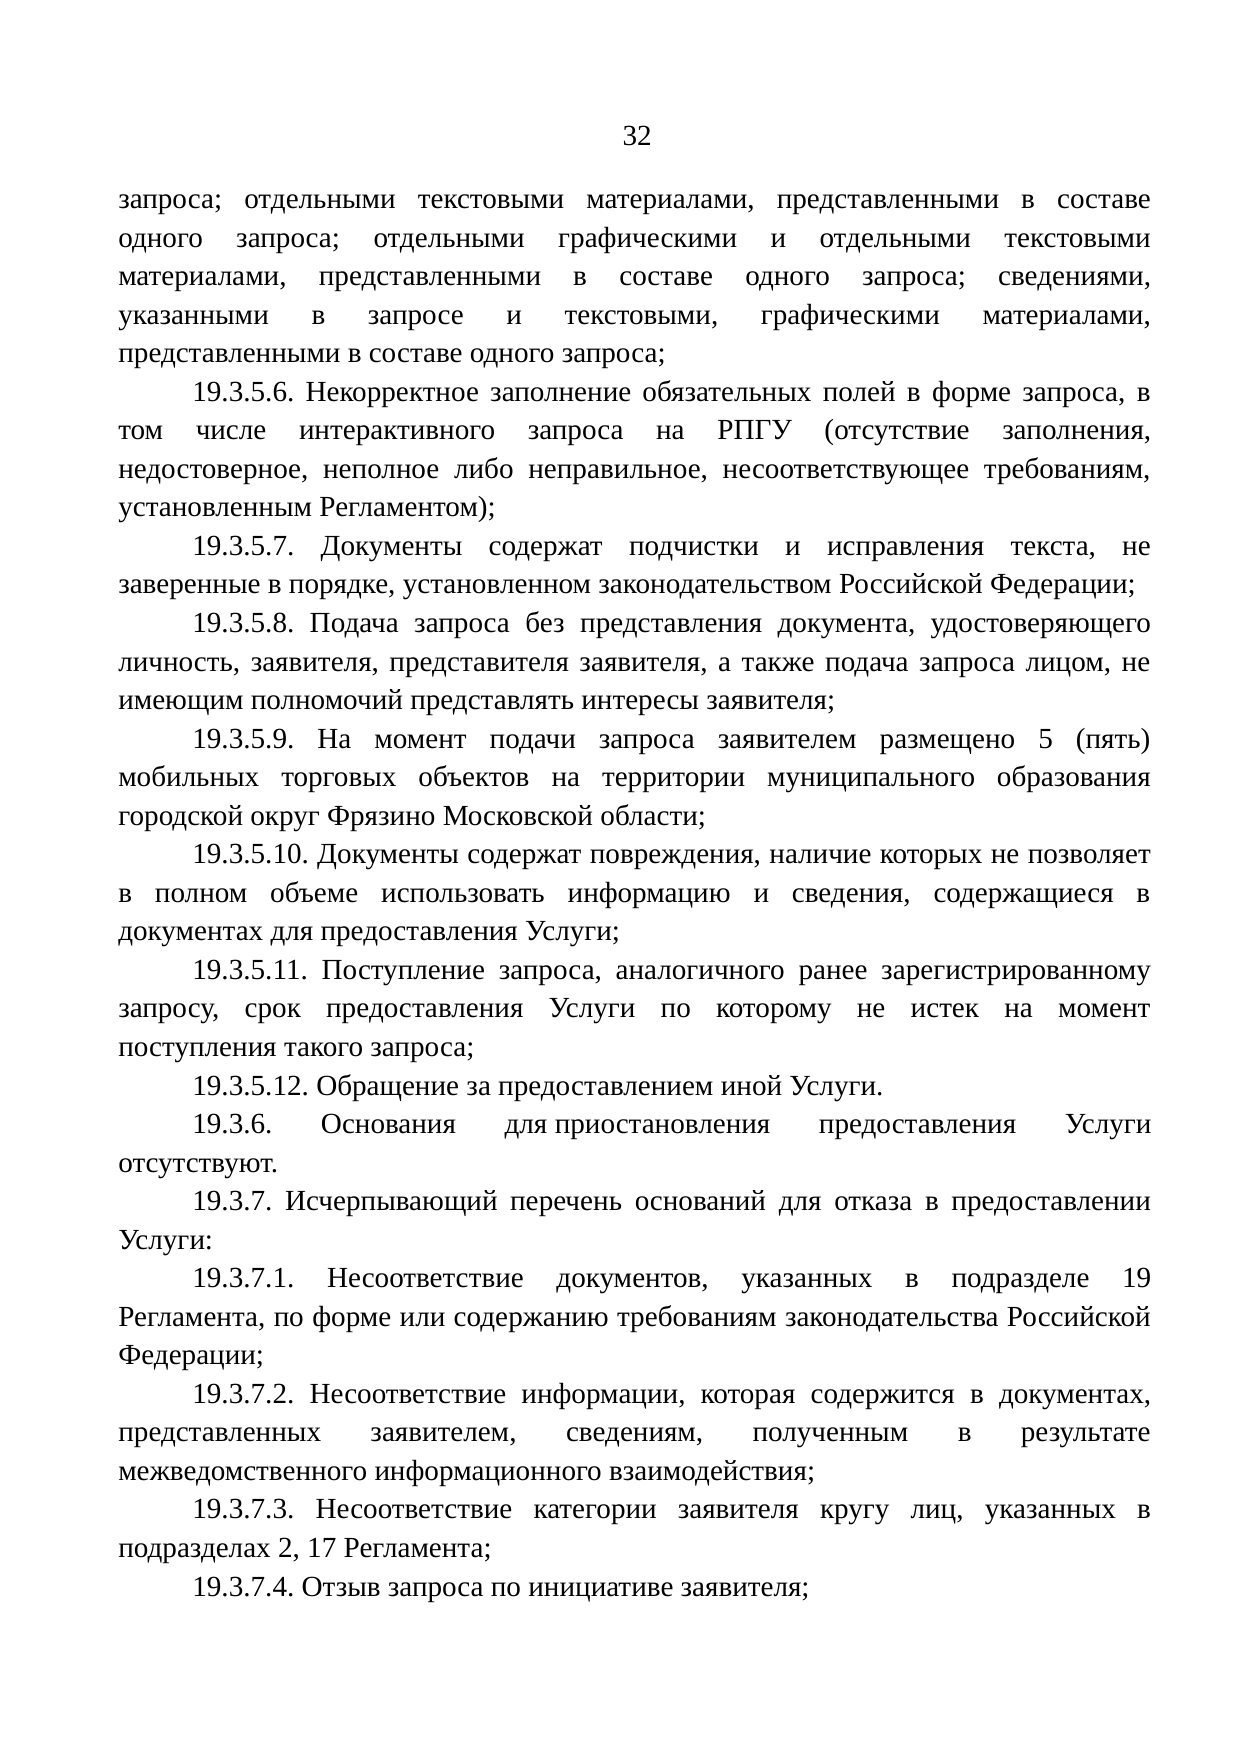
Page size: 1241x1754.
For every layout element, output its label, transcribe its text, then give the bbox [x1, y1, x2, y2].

text 19.3.5.6. Некорректное заполнение обязательных полей в форме запроса, в том числе интерактивного запроса на РПГУ (отсутствие заполнения, недостоверное, неполное либо неправильное, несоответствующее требованиям, установленным Регламентом); [118, 374, 1152, 523]
text 19.3.5.11. Поступление запроса, аналогичного ранее зарегистрированному запросу, срок предоставления Услуги по которому не истек на момент поступления такого запроса; [118, 952, 1152, 1063]
text 19.3.7.3. Несоответствие категории заявителя кругу лиц, указанных в подразделах 2, 17 Регламента; [118, 1492, 1152, 1564]
text 19.3.5.9. На момент подачи запроса заявителем размещено 5 (пять) мобильных торговых объектов на территории муниципального образования городской округ Фрязино Московской области; [118, 721, 1152, 831]
text 19.3.7.1. Несоответствие документов, указанных в подразделе 19 Регламента, по форме или содержанию требованиям законодательства Российской Федерации; [118, 1260, 1152, 1371]
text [118, 181, 1152, 369]
text 19.3.5.7. Документы содержат подчистки и исправления текста, не заверенные в порядке, установленном законодательством Российской Федерации; [118, 528, 1152, 600]
text 19.3.5.8. Подача запроса без представления документа, удостоверяющего личность, заявителя, представителя заявителя, а также подача запроса лицом, не имеющим полномочий представлять интересы заявителя; [118, 605, 1152, 716]
text 19.3.7.4. Отзыв запроса по инициативе заявителя; [118, 1569, 1152, 1602]
text 19.3.7.2. Несоответствие информации, которая содержится в документах, представленных заявителем, сведениям, полученным в результате межведомственного информационного взаимодействия; [118, 1376, 1152, 1487]
text 19.3.5.10. Документы содержат повреждения, наличие которых не позволяет в полном объеме использовать информацию и сведения, содержащиеся в документах для предоставления Услуги; [118, 836, 1152, 947]
text 19.3.6. Основания для приостановления предоставления Услуги отсутствуют. [118, 1106, 1152, 1178]
text 19.3.5.12. Обращение за предоставлением иной Услуги. [118, 1068, 1152, 1101]
text 19.3.7. Исчерпывающий перечень оснований для отказа в предоставлении Услуги: [118, 1183, 1152, 1255]
